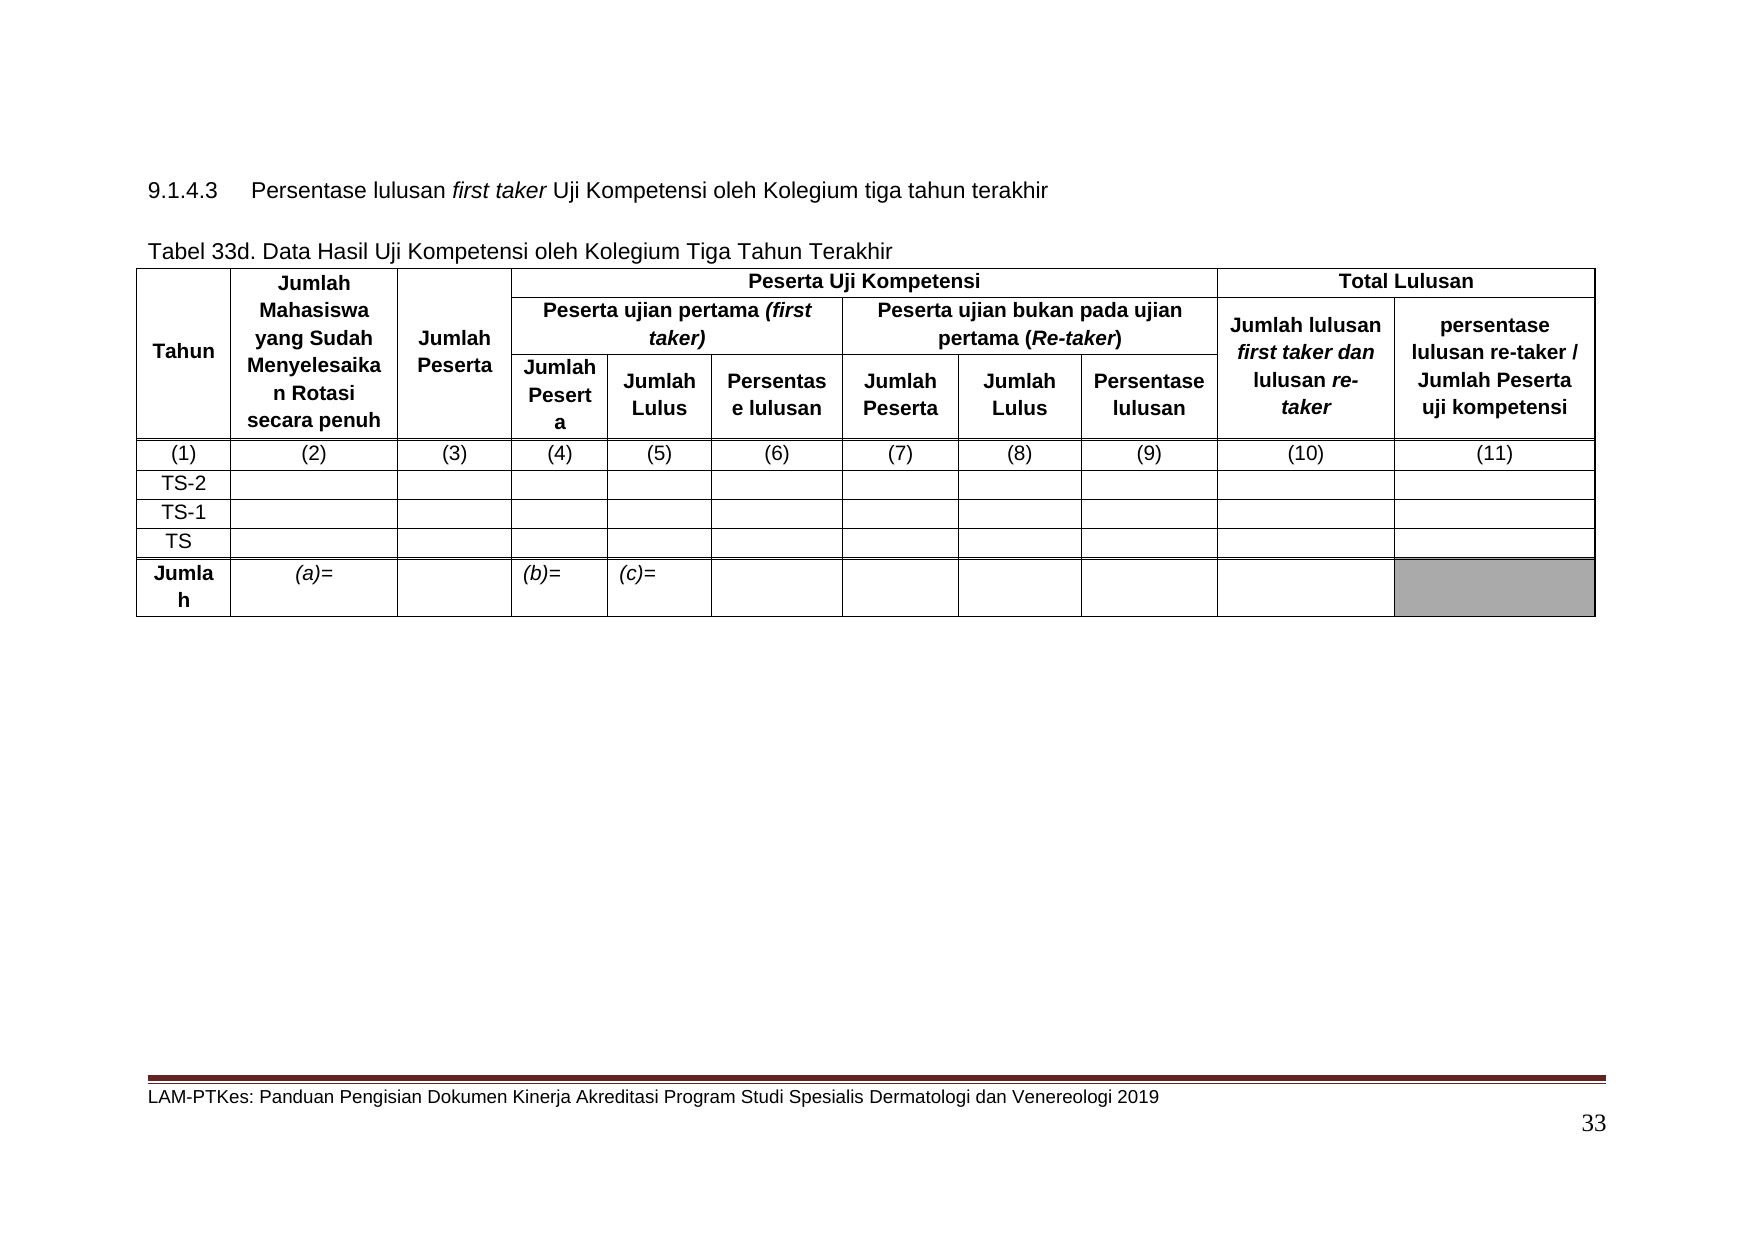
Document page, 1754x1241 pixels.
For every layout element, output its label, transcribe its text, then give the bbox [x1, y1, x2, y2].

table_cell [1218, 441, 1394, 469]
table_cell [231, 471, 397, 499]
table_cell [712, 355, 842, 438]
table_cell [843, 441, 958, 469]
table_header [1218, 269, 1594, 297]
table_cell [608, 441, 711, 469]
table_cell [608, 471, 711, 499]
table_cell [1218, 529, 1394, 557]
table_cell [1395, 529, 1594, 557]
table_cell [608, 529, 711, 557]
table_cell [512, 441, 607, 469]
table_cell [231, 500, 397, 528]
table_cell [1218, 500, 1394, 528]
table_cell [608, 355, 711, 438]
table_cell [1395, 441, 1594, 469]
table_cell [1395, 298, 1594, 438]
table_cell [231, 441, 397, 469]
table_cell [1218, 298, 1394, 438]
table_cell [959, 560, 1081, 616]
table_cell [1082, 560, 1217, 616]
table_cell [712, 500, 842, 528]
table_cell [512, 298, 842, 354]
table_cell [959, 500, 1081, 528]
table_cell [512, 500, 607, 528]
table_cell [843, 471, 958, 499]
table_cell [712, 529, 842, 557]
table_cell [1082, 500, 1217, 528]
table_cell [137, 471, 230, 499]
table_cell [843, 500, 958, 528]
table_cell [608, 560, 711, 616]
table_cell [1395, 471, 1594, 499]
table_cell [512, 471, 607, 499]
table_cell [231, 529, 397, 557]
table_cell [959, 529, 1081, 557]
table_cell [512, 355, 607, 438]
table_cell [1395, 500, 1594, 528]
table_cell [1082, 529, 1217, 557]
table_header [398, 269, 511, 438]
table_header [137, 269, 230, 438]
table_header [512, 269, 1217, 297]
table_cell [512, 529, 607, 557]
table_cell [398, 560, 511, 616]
text 9.1.4.3 Persentase lulusan first taker Uji Kompetensi oleh Kolegium tiga tahun terakhir [148, 177, 1606, 203]
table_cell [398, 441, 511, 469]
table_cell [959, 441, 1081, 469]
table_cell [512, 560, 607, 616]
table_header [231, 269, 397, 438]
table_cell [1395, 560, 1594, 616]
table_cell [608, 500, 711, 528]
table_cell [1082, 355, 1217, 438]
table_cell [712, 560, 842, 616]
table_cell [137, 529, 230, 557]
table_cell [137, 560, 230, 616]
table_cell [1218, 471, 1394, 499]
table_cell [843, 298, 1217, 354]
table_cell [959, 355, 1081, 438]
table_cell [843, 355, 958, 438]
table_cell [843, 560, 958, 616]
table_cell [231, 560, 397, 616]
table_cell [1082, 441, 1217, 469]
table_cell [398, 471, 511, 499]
text Tabel 33d. Data Hasil Uji Kompetensi oleh Kolegium Tiga Tahun Terakhir [148, 238, 1606, 264]
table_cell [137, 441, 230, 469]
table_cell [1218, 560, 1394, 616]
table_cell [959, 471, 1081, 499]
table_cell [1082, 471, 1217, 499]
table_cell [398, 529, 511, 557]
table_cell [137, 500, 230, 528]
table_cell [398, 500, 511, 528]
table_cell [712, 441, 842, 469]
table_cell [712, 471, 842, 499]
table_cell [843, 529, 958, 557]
